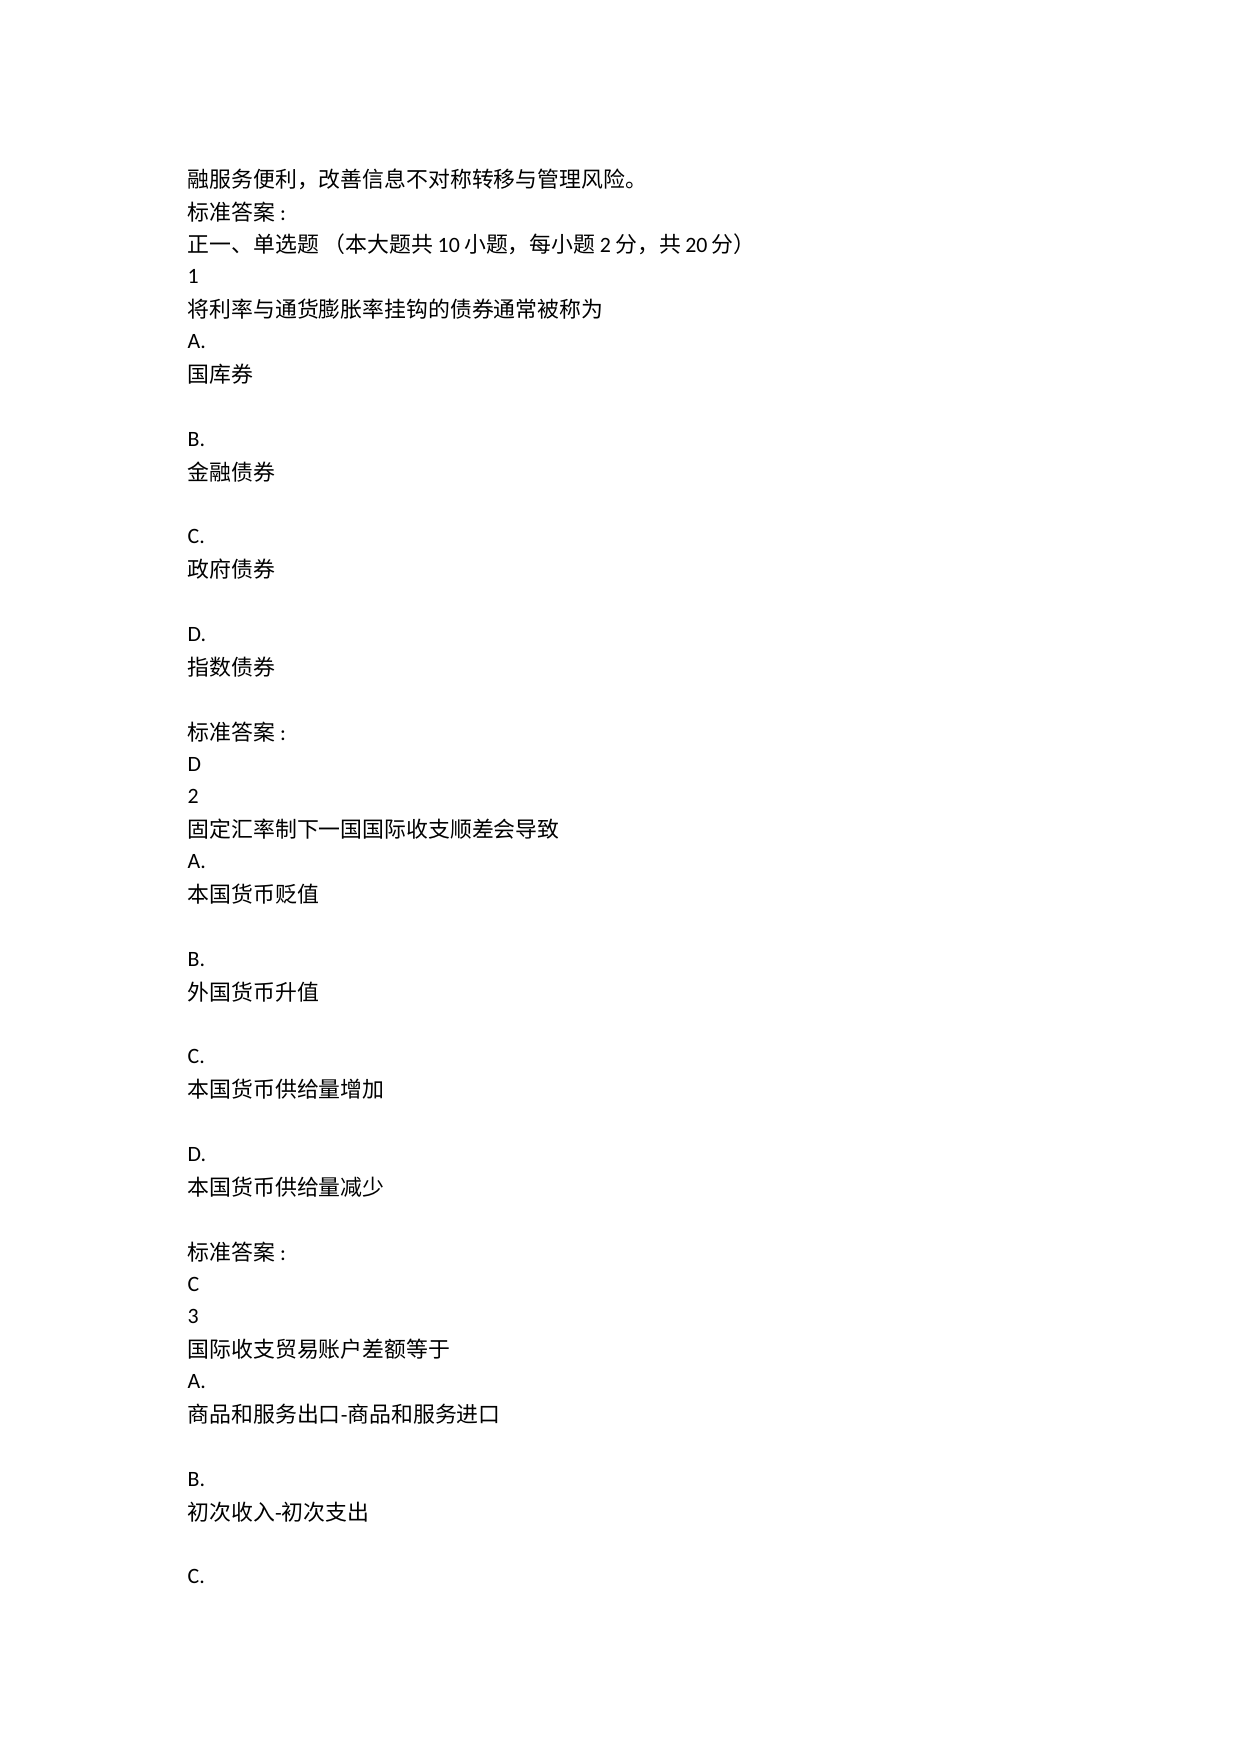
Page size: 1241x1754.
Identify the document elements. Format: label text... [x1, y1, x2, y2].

text C [187, 1267, 1053, 1299]
text B. [187, 422, 1053, 454]
text 标准答案 : [187, 1234, 1053, 1267]
text 国际收支贸易账户差额等于 [187, 1332, 1053, 1364]
text 将利率与通货膨胀率挂钩的债券通常被称为 [187, 292, 1053, 324]
text 标准答案 : [187, 714, 1053, 747]
text 国库券 [187, 357, 1053, 389]
text A. [187, 324, 1053, 357]
text B. [187, 1462, 1053, 1494]
text C. [187, 1559, 1053, 1592]
text 外国货币升值 [187, 974, 1053, 1007]
text 2 [187, 779, 1053, 812]
text 本国货币贬值 [187, 877, 1053, 909]
text A. [187, 1364, 1053, 1397]
text A. [187, 844, 1053, 877]
text C. [187, 1039, 1053, 1072]
text C. [187, 519, 1053, 552]
text 标准答案 : [187, 194, 1053, 227]
text 本国货币供给量减少 [187, 1169, 1053, 1202]
text D. [187, 1137, 1053, 1169]
text 指数债券 [187, 649, 1053, 682]
text 商品和服务出口-商品和服务进口 [187, 1397, 1053, 1429]
text 初次收入-初次支出 [187, 1494, 1053, 1527]
text 1 [187, 259, 1053, 292]
text 金融债券 [187, 454, 1053, 487]
text D. [187, 617, 1053, 649]
text 3 [187, 1299, 1053, 1332]
text D [187, 747, 1053, 779]
text 固定汇率制下一国国际收支顺差会导致 [187, 812, 1053, 844]
text 本国货币供给量增加 [187, 1072, 1053, 1104]
text B. [187, 942, 1053, 974]
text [187, 162, 1053, 194]
text 正一、单选题 （本大题共10小题，每小题2分，共20分） [187, 227, 1053, 259]
text 政府债券 [187, 552, 1053, 584]
